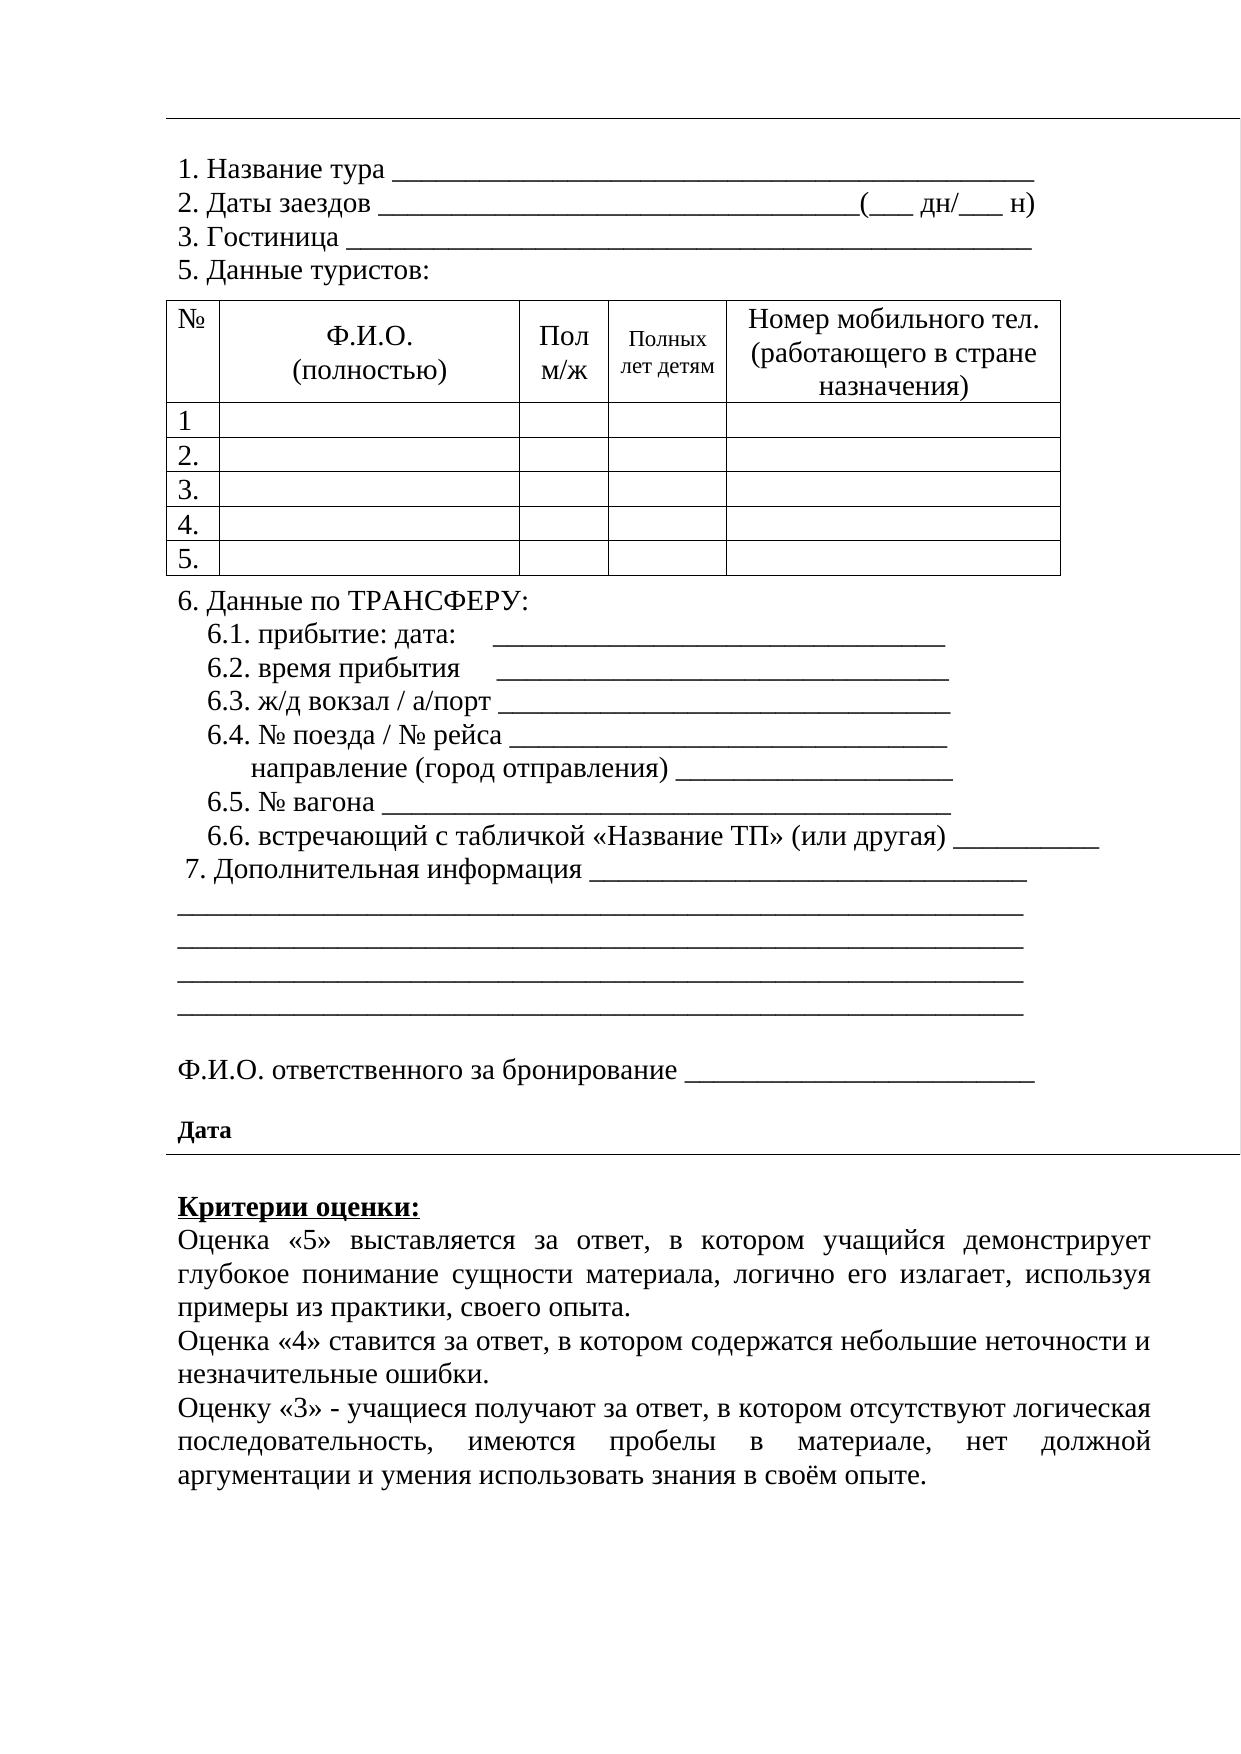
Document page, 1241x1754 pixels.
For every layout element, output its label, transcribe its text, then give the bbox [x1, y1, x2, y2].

list Оценку «3» - учащиеся получают за ответ, в котором отсутствуют логическая последовательность, имеются пробелы в материале, нет должной аргументации и умения использовать знания в своём опыте. [177, 1390, 1152, 1491]
table_cell 1. Название тура ____________________________________________ 2. Даты заездов _________________________________(___ дн/___ н) 3. Гостиница _______________________________________________ 5. Данные туристов: 6. Данные по ТРАНСФЕРУ: 6.1. прибытие: дата: _______________________________ 6.2. время прибытия _______________________________ 6.3. ж/д вокзал / а/порт _______________________________ 6.4. № поезда / № рейса ______________________________ направление (город отправления) ___________________ 6.5. № вагона _______________________________________ 6.6. встречающий с табличкой «Название ТП» (или другая) __________ 7. Дополнительная информация ______________________________ __________________________________________________________ __________________________________________________________ __________________________________________________________ __________________________________________________________ Ф.И.О. ответственного за бронирование ________________________ Дата [166, 119, 1240, 1154]
list Оценка «5» выставляется за ответ, в котором учащийся демонстрирует глубокое понимание сущности материала, логично его излагает, используя примеры из практики, своего опыта. [177, 1222, 1152, 1323]
list Оценка «4» ставится за ответ, в котором содержатся небольшие неточности и незначительные ошибки. [177, 1323, 1152, 1390]
list Критерии оценки: [177, 1189, 1152, 1222]
